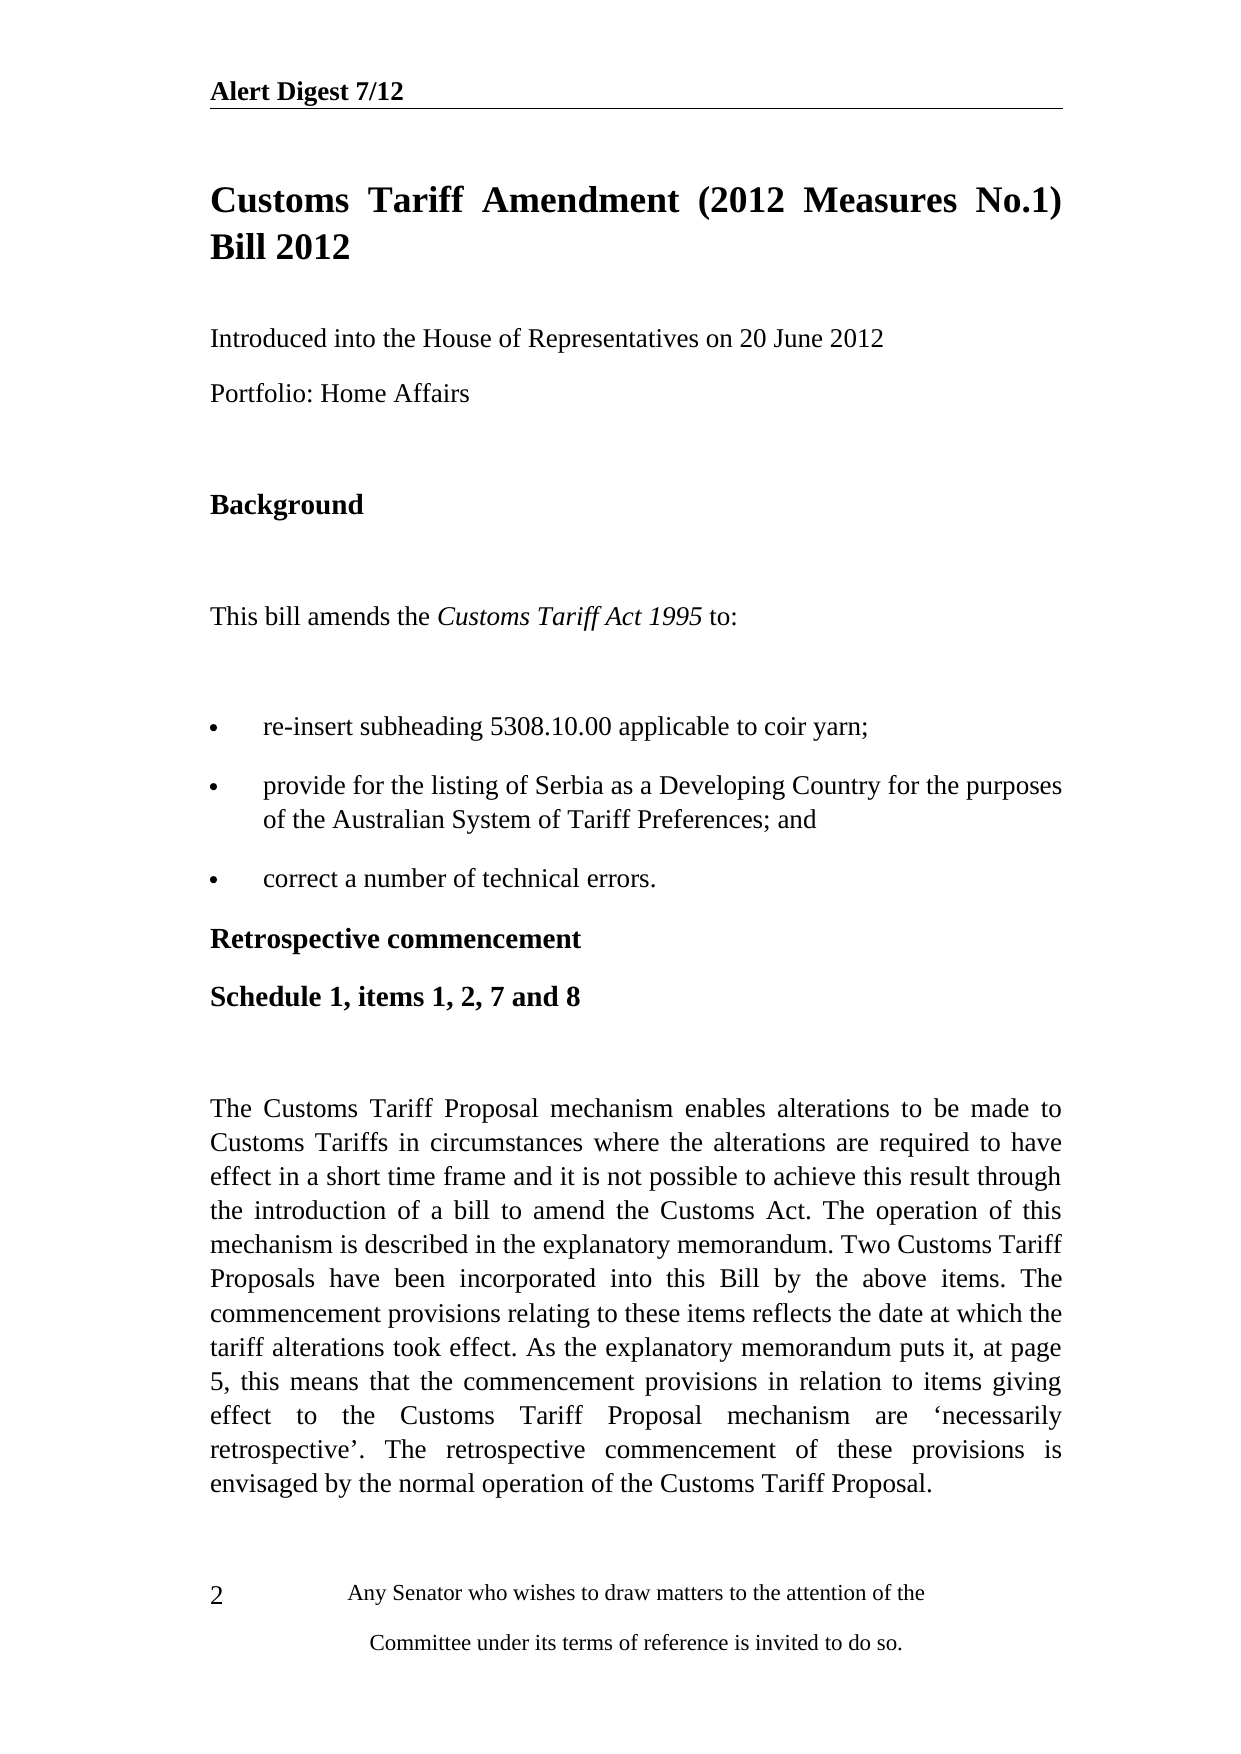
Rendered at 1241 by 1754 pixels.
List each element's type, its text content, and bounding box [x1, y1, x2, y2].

text Retrospective commencement [210, 921, 1063, 955]
text Portfolio: Home Affairs [210, 377, 1063, 408]
text provide for the listing of Serbia as a Developing Country for the purposes of the Australian System of Tariff Preferences; and [210, 769, 1063, 834]
text re-insert subheading 5308.10.00 applicable to coir yarn; [210, 710, 1063, 741]
text Introduced into the House of Representatives on 20 June 2012 [210, 322, 1063, 353]
text Background [210, 487, 1063, 521]
text This bill amends the Customs Tariff Act 1995 to: [210, 600, 1063, 631]
text Schedule 1, items 1, 2, 7 and 8 [210, 979, 1063, 1013]
text correct a number of technical errors. [210, 862, 1063, 893]
text Customs Tariff Amendment (2012 Measures No.1) Bill 2012 [210, 177, 1063, 268]
text The Customs Tariff Proposal mechanism enables alterations to be made to Customs Tariffs in circumstances where the alterations are required to have effect in a short time frame and it is not possible to achieve this result through the introduction of a bill to amend the Customs Act. The operation of this mechanism is described in the explanatory memorandum. Two Customs Tariff Proposals have been incorporated into this Bill by the above items. The commencement provisions relating to these items reflects the date at which the tariff alterations took effect. As the explanatory memorandum puts it, at page 5, this means that the commencement provisions in relation to items giving effect to the Customs Tariff Proposal mechanism are ‘necessarily retrospective’. The retrospective commencement of these provisions is envisaged by the normal operation of the Customs Tariff Proposal. [210, 1092, 1063, 1499]
